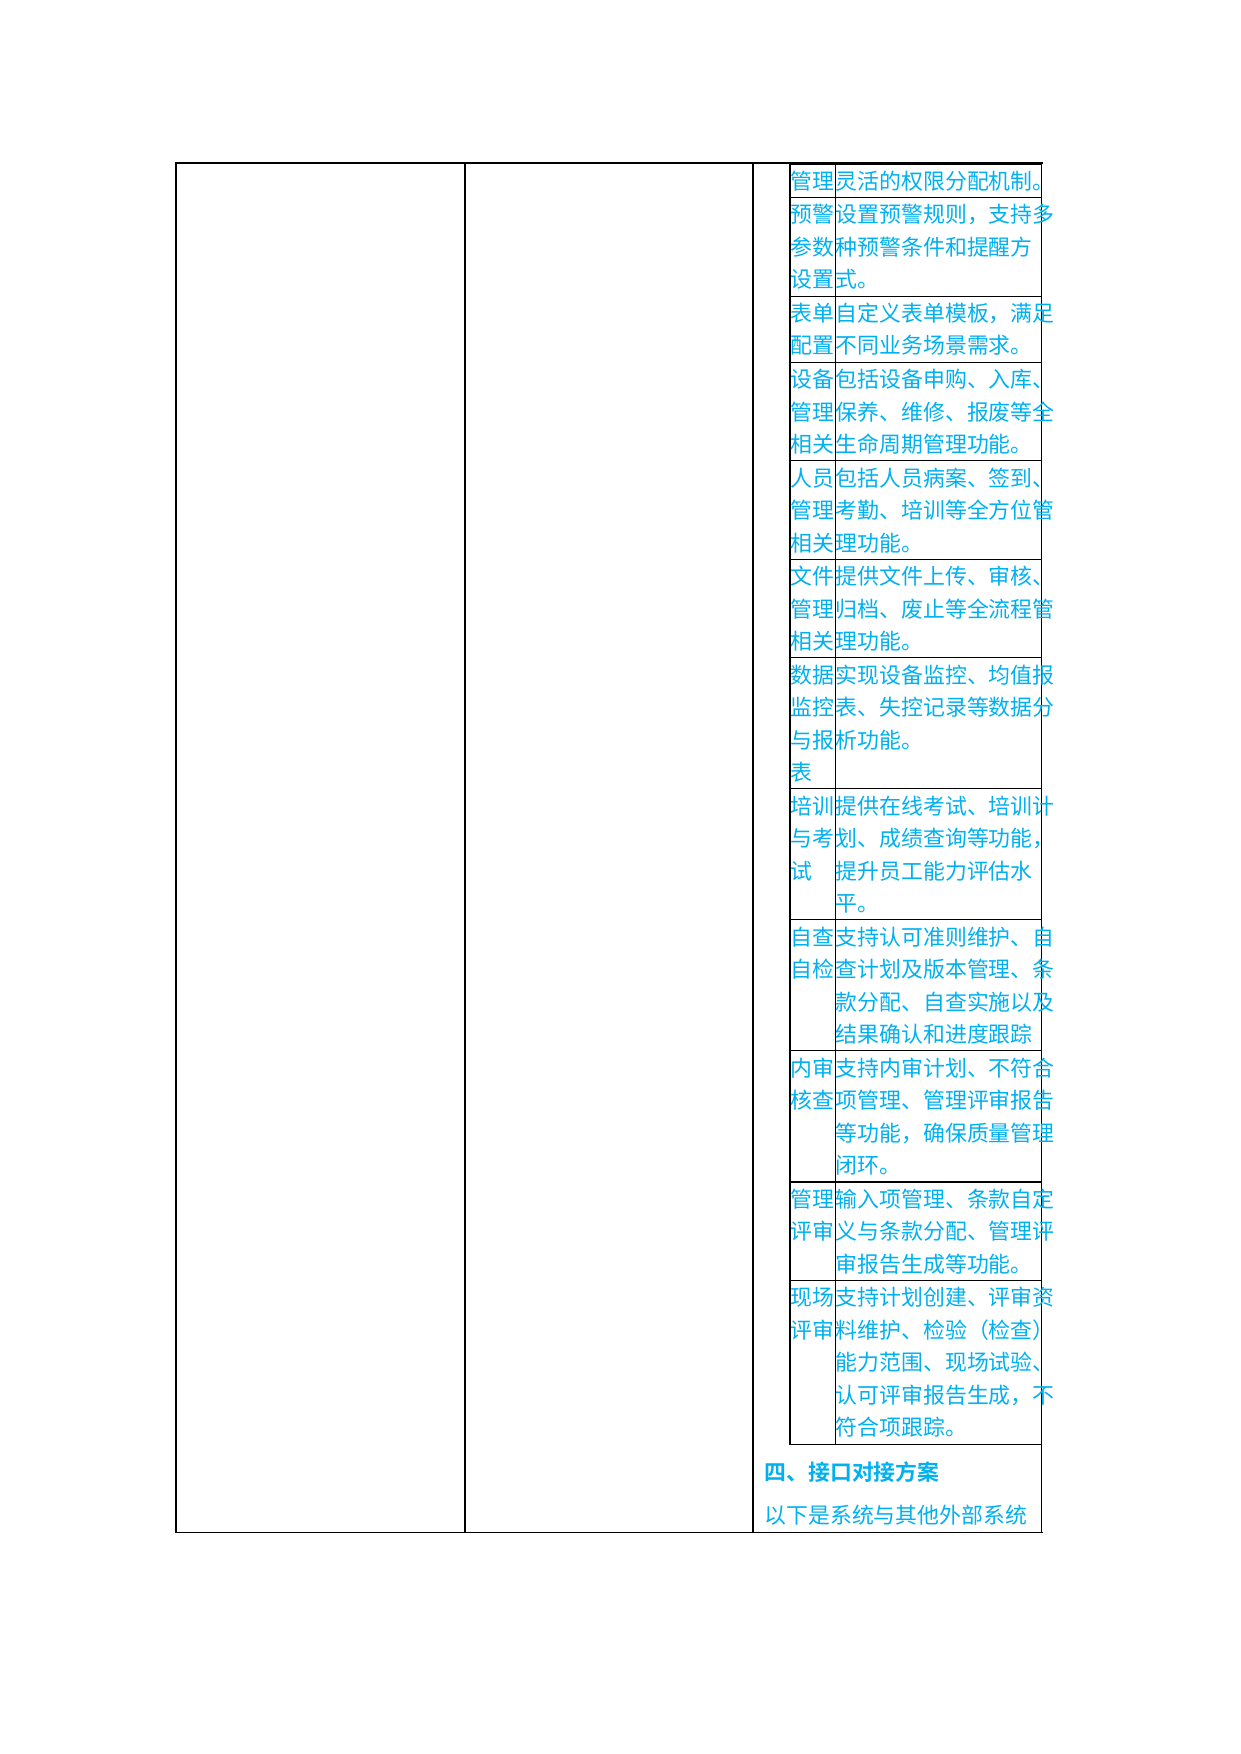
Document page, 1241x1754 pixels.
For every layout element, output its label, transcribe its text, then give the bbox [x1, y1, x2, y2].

table_cell [466, 164, 752, 1531]
table_cell 1 [177, 164, 464, 1531]
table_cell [754, 164, 1041, 1531]
